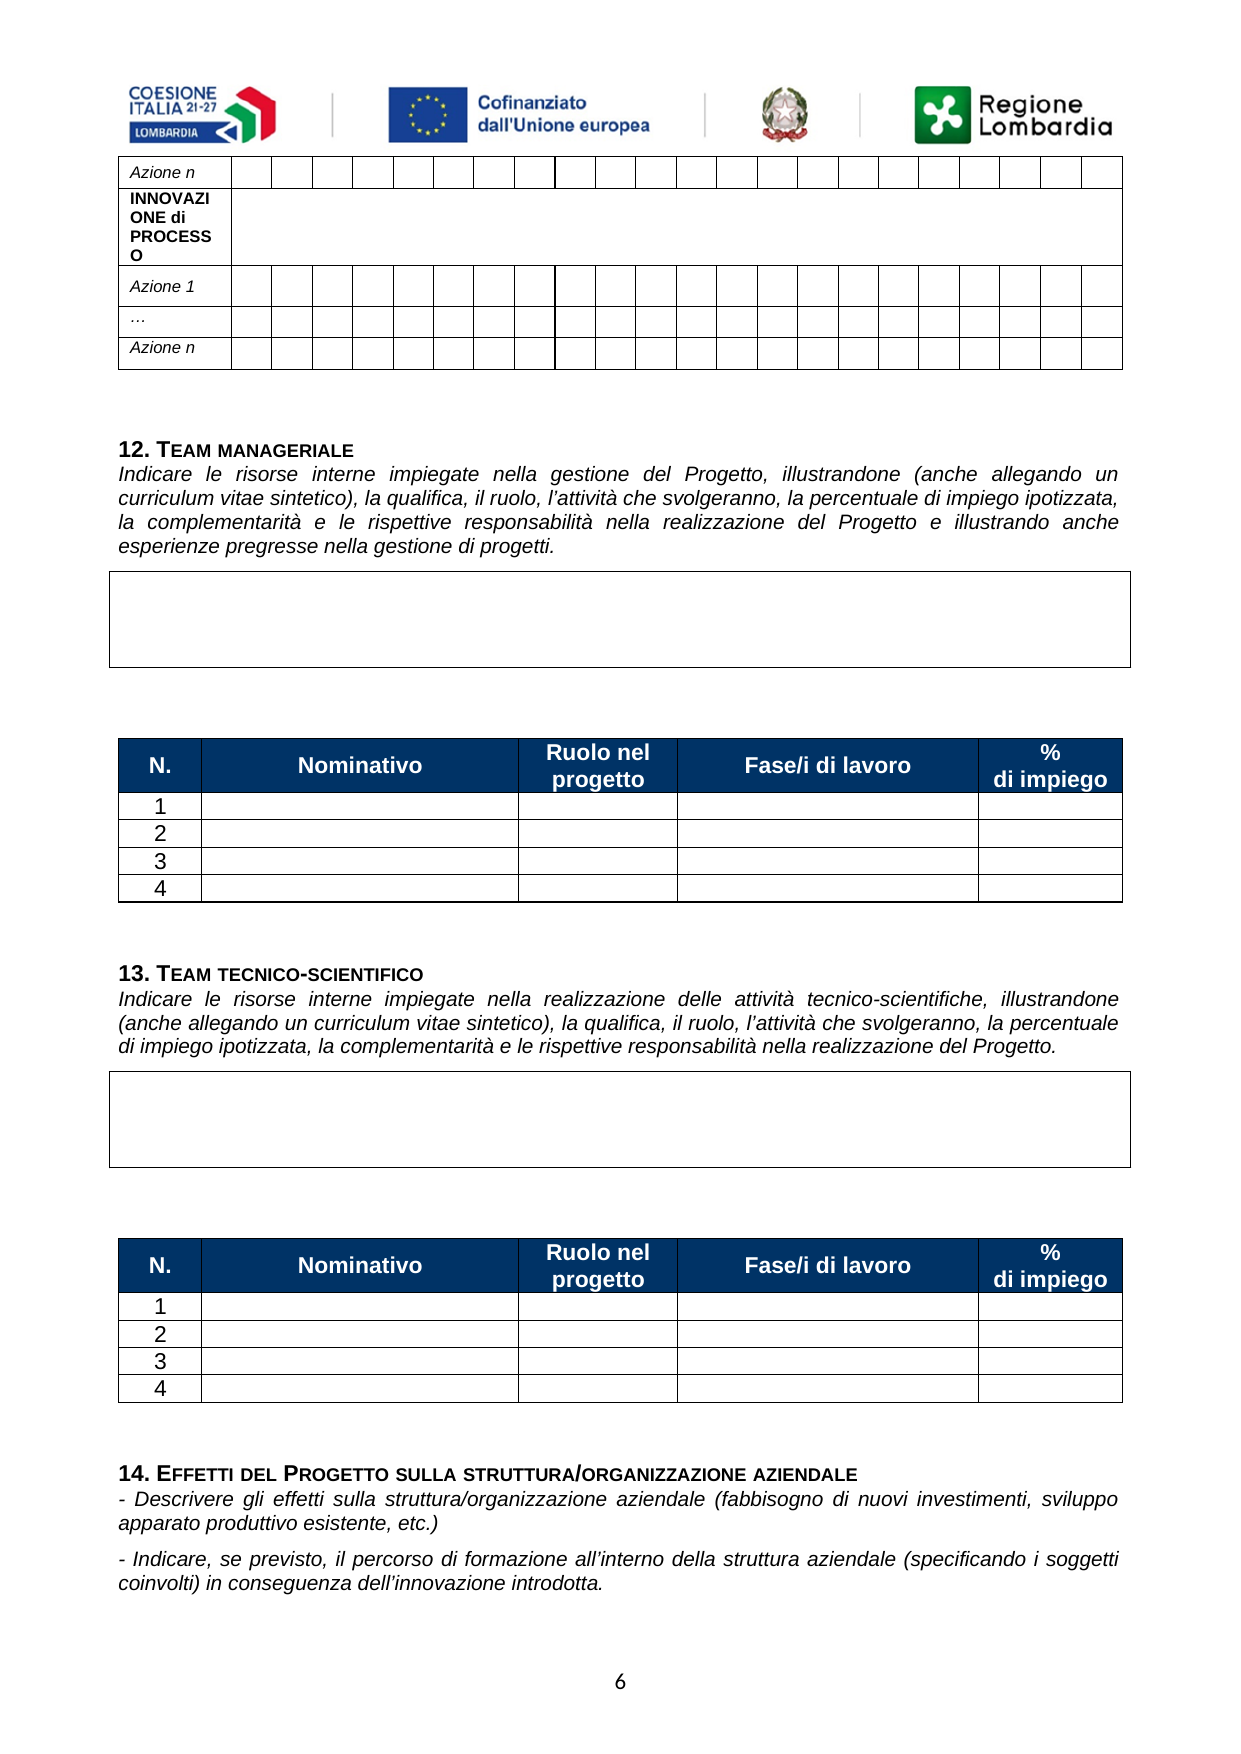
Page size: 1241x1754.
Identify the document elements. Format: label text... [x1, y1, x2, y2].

table_cell [353, 338, 393, 368]
table_cell 3 [119, 848, 201, 874]
table_cell [556, 338, 595, 368]
table_cell [434, 338, 473, 368]
table_cell [636, 338, 676, 368]
table_cell [272, 266, 312, 306]
table_cell [798, 266, 838, 306]
table_cell [434, 266, 473, 306]
table_cell [515, 266, 554, 306]
table_cell 4 [119, 1375, 201, 1402]
table_cell [678, 1348, 978, 1374]
table_cell [232, 266, 271, 306]
table_cell [519, 1375, 677, 1402]
table_cell [313, 307, 352, 337]
table_header Nominativo [202, 1239, 518, 1292]
table_cell [919, 157, 959, 187]
table_cell [678, 1321, 978, 1347]
table_cell [1041, 266, 1081, 306]
table_cell [232, 338, 271, 368]
table_cell [515, 338, 554, 368]
table_cell [1082, 157, 1122, 187]
table_cell [839, 338, 878, 368]
table_cell [1000, 157, 1040, 187]
table_cell [519, 1321, 677, 1347]
table_cell [758, 307, 797, 337]
table_cell [678, 848, 978, 874]
table_cell [1041, 307, 1081, 337]
table_cell [434, 307, 473, 337]
table_cell [474, 338, 514, 368]
text 12. Team manageriale [118, 436, 1122, 462]
picture [118, 73, 1123, 156]
table_cell [677, 157, 716, 187]
table_cell [434, 157, 473, 187]
table_cell [272, 338, 312, 368]
table_cell [519, 820, 677, 847]
table_cell [313, 157, 352, 187]
table_cell [353, 266, 393, 306]
table_header Ruolo nel progetto [519, 1239, 677, 1292]
table_cell [960, 157, 999, 187]
text Indicare le risorse interne impiegate nella gestione del Progetto, illustrandone (anche allegando un curriculum vitae sintetico), la qualifica, il ruolo, l’attività che svolgeranno, la percentuale di impiego ipotizzata, la complementarità e le rispettive responsabilità nella realizzazione del Progetto e illustrando anche esperienze pregresse nella gestione di progetti. [118, 462, 1122, 558]
table_cell [202, 1375, 518, 1402]
table_cell [758, 266, 797, 306]
table_cell [519, 793, 677, 819]
table_cell [519, 875, 677, 901]
table_cell [474, 266, 514, 306]
table_cell Azione 1 [119, 266, 231, 306]
table_cell [798, 307, 838, 337]
table_cell [232, 307, 271, 337]
table_cell [1082, 266, 1122, 306]
table_cell [919, 307, 959, 337]
table_cell [1000, 307, 1040, 337]
table_header Nominativo [202, 739, 518, 792]
table_cell [677, 307, 716, 337]
table_cell [677, 266, 716, 306]
table_cell [919, 338, 959, 368]
table_cell [839, 157, 878, 187]
text 13. Team tecnico-scientifico [118, 960, 1122, 986]
table_cell [202, 1321, 518, 1347]
table_cell 1 [119, 793, 201, 819]
table_cell INNOVAZIONE di PROCESSO [119, 189, 231, 265]
table_cell [879, 157, 918, 187]
table_header % di impiego [979, 1239, 1122, 1292]
table_cell Azione n [119, 338, 231, 368]
table_cell [394, 307, 433, 337]
table_cell [519, 1348, 677, 1374]
table_cell [1000, 266, 1040, 306]
table_cell [717, 157, 757, 187]
table_cell [798, 338, 838, 368]
table_cell [979, 1321, 1122, 1347]
text Indicare le risorse interne impiegate nella realizzazione delle attività tecnico-scientifiche, illustrandone (anche allegando un curriculum vitae sintetico), la qualifica, il ruolo, l’attività che svolgeranno, la percentuale di impiego ipotizzata, la complementarità e le rispettive responsabilità nella realizzazione del Progetto. [118, 986, 1122, 1058]
table_cell [1082, 338, 1122, 368]
table_cell [519, 1293, 677, 1319]
table_header N. [119, 739, 201, 792]
table_cell 1 [119, 1293, 201, 1319]
table_cell [272, 307, 312, 337]
table_cell [879, 307, 918, 337]
table_cell [636, 307, 676, 337]
table_cell [556, 307, 595, 337]
table_cell [556, 266, 595, 306]
table_cell [353, 157, 393, 187]
table_cell [717, 307, 757, 337]
table_cell [202, 875, 518, 901]
table_cell [596, 157, 635, 187]
table_header % di impiego [979, 739, 1122, 792]
table_cell [879, 266, 918, 306]
table_cell … [119, 307, 231, 337]
table_cell [839, 266, 878, 306]
table_cell [353, 307, 393, 337]
table_cell [636, 266, 676, 306]
table_cell [515, 157, 554, 187]
table_cell [596, 338, 635, 368]
table_cell [394, 157, 433, 187]
table_cell [1082, 307, 1122, 337]
table_cell [474, 157, 514, 187]
table_cell [979, 1348, 1122, 1374]
table_cell 4 [119, 875, 201, 901]
table_cell [515, 307, 554, 337]
table_cell [678, 1375, 978, 1402]
table_cell [678, 820, 978, 847]
table_cell [678, 875, 978, 901]
table_cell [596, 266, 635, 306]
table_header Fase/i di lavoro [678, 739, 978, 792]
table_cell [1000, 338, 1040, 368]
table_cell [202, 793, 518, 819]
table_cell [202, 848, 518, 874]
table_cell [677, 338, 716, 368]
table_cell [717, 338, 757, 368]
table_cell [272, 157, 312, 187]
table_cell [519, 848, 677, 874]
text - Indicare, se previsto, il percorso di formazione all’interno della struttura aziendale (specificando i soggetti coinvolti) in conseguenza dell’innovazione introdotta. [118, 1547, 1122, 1595]
table_cell [202, 1293, 518, 1319]
table_header N. [119, 1239, 201, 1292]
text 14. Effetti del Progetto sulla struttura/organizzazione aziendale [118, 1460, 1122, 1487]
table_cell [758, 338, 797, 368]
table_cell [979, 820, 1122, 847]
table_cell [678, 1293, 978, 1319]
table_cell [960, 307, 999, 337]
table_cell [636, 157, 676, 187]
table_cell [919, 266, 959, 306]
table_cell 2 [119, 1321, 201, 1347]
table_cell [202, 820, 518, 847]
table_cell Azione n [119, 157, 231, 187]
table_cell [960, 266, 999, 306]
table_cell [556, 157, 595, 187]
table_cell [979, 1375, 1122, 1402]
table_cell [879, 338, 918, 368]
text - Descrivere gli effetti sulla struttura/organizzazione aziendale (fabbisogno di nuovi investimenti, sviluppo apparato produttivo esistente, etc.) [118, 1487, 1122, 1534]
table_cell [1041, 157, 1081, 187]
table_cell [979, 848, 1122, 874]
table_cell [979, 1293, 1122, 1319]
table_cell [839, 307, 878, 337]
table_cell [960, 338, 999, 368]
table_cell [313, 266, 352, 306]
table_cell 2 [119, 820, 201, 847]
table_cell [313, 338, 352, 368]
table_cell [474, 307, 514, 337]
table_cell [798, 157, 838, 187]
table_cell [232, 157, 271, 187]
table_header Ruolo nel progetto [519, 739, 677, 792]
table_cell [596, 307, 635, 337]
table_cell [979, 875, 1122, 901]
table_cell [394, 338, 433, 368]
table_cell [717, 266, 757, 306]
table_cell [1041, 338, 1081, 368]
table_cell [758, 157, 797, 187]
table_header Fase/i di lavoro [678, 1239, 978, 1292]
table_cell [232, 189, 1122, 265]
table_cell [394, 266, 433, 306]
table_cell [678, 793, 978, 819]
table_cell 3 [119, 1348, 201, 1374]
table_cell [202, 1348, 518, 1374]
table_cell [979, 793, 1122, 819]
